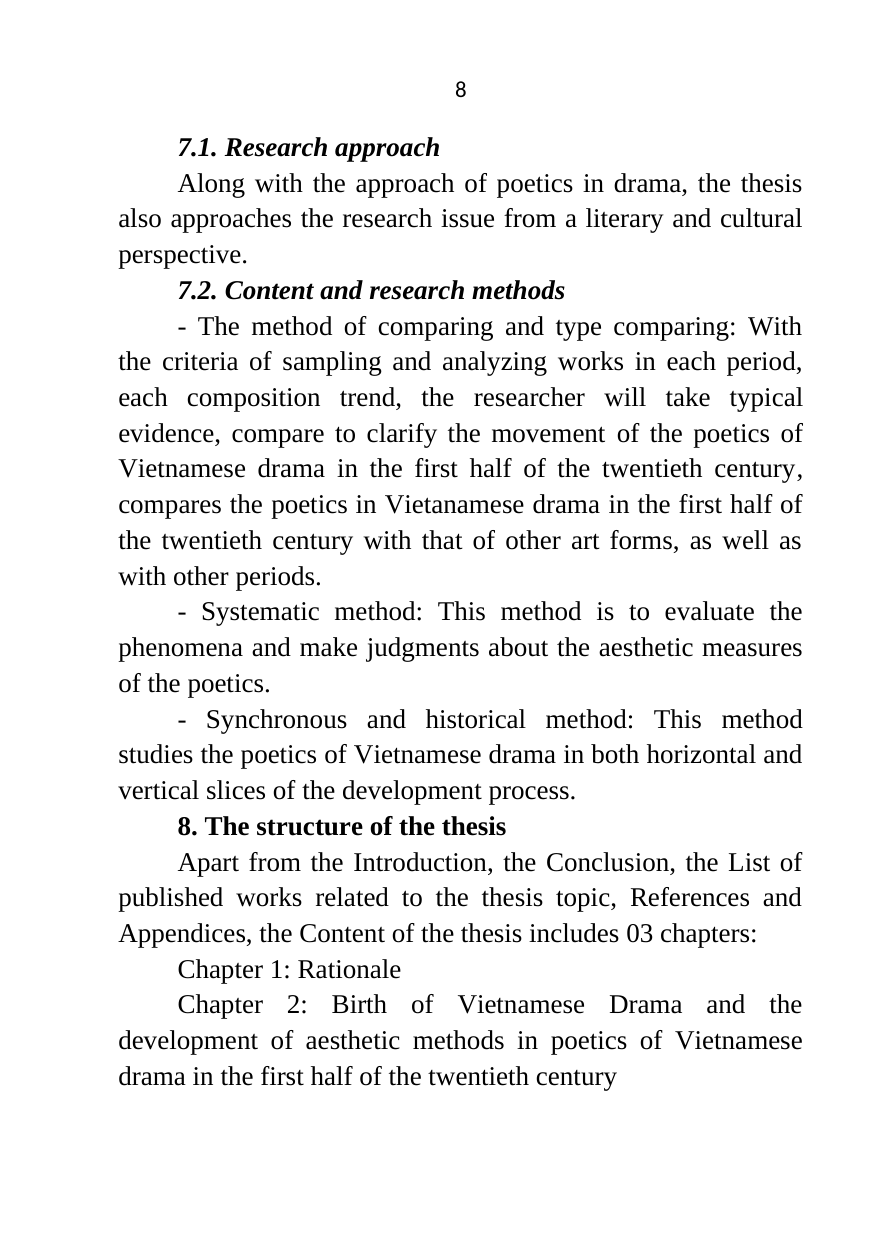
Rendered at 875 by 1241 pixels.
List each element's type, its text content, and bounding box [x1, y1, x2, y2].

text 7.1. Research approach [118, 131, 803, 162]
text Chapter 2: Birth of Vietnamese Drama and the development of aesthetic methods in poetics of Vietnamese drama in the first half of the twentieth century [118, 988, 803, 1091]
text Along with the approach of poetics in drama, the thesis also approaches the research issue from a literary and cultural perspective. [118, 167, 803, 269]
text Chapter 1: Rationale [118, 953, 803, 984]
text - The method of comparing and type comparing: With the criteria of sampling and analyzing works in each period, each composition trend, the researcher will take typical evidence, compare to clarify the movement of the poetics of Vietnamese drama in the first half of the twentieth century, compares the poetics in Vietanamese drama in the first half of the twentieth century with that of other art forms, as well as with other periods. [118, 310, 803, 591]
text 7.2. Content and research methods [118, 274, 803, 305]
text Apart from the Introduction, the Conclusion, the List of published works related to the thesis topic, References and Appendices, the Content of the thesis includes 03 chapters: [118, 846, 803, 948]
text - Systematic method: This method is to evaluate the phenomena and make judgments about the aesthetic measures of the poetics. [118, 596, 803, 698]
text - Synchronous and historical method: This method studies the poetics of Vietnamese drama in both horizontal and vertical slices of the development process. [118, 703, 803, 805]
text 8. The structure of the thesis [118, 810, 803, 841]
